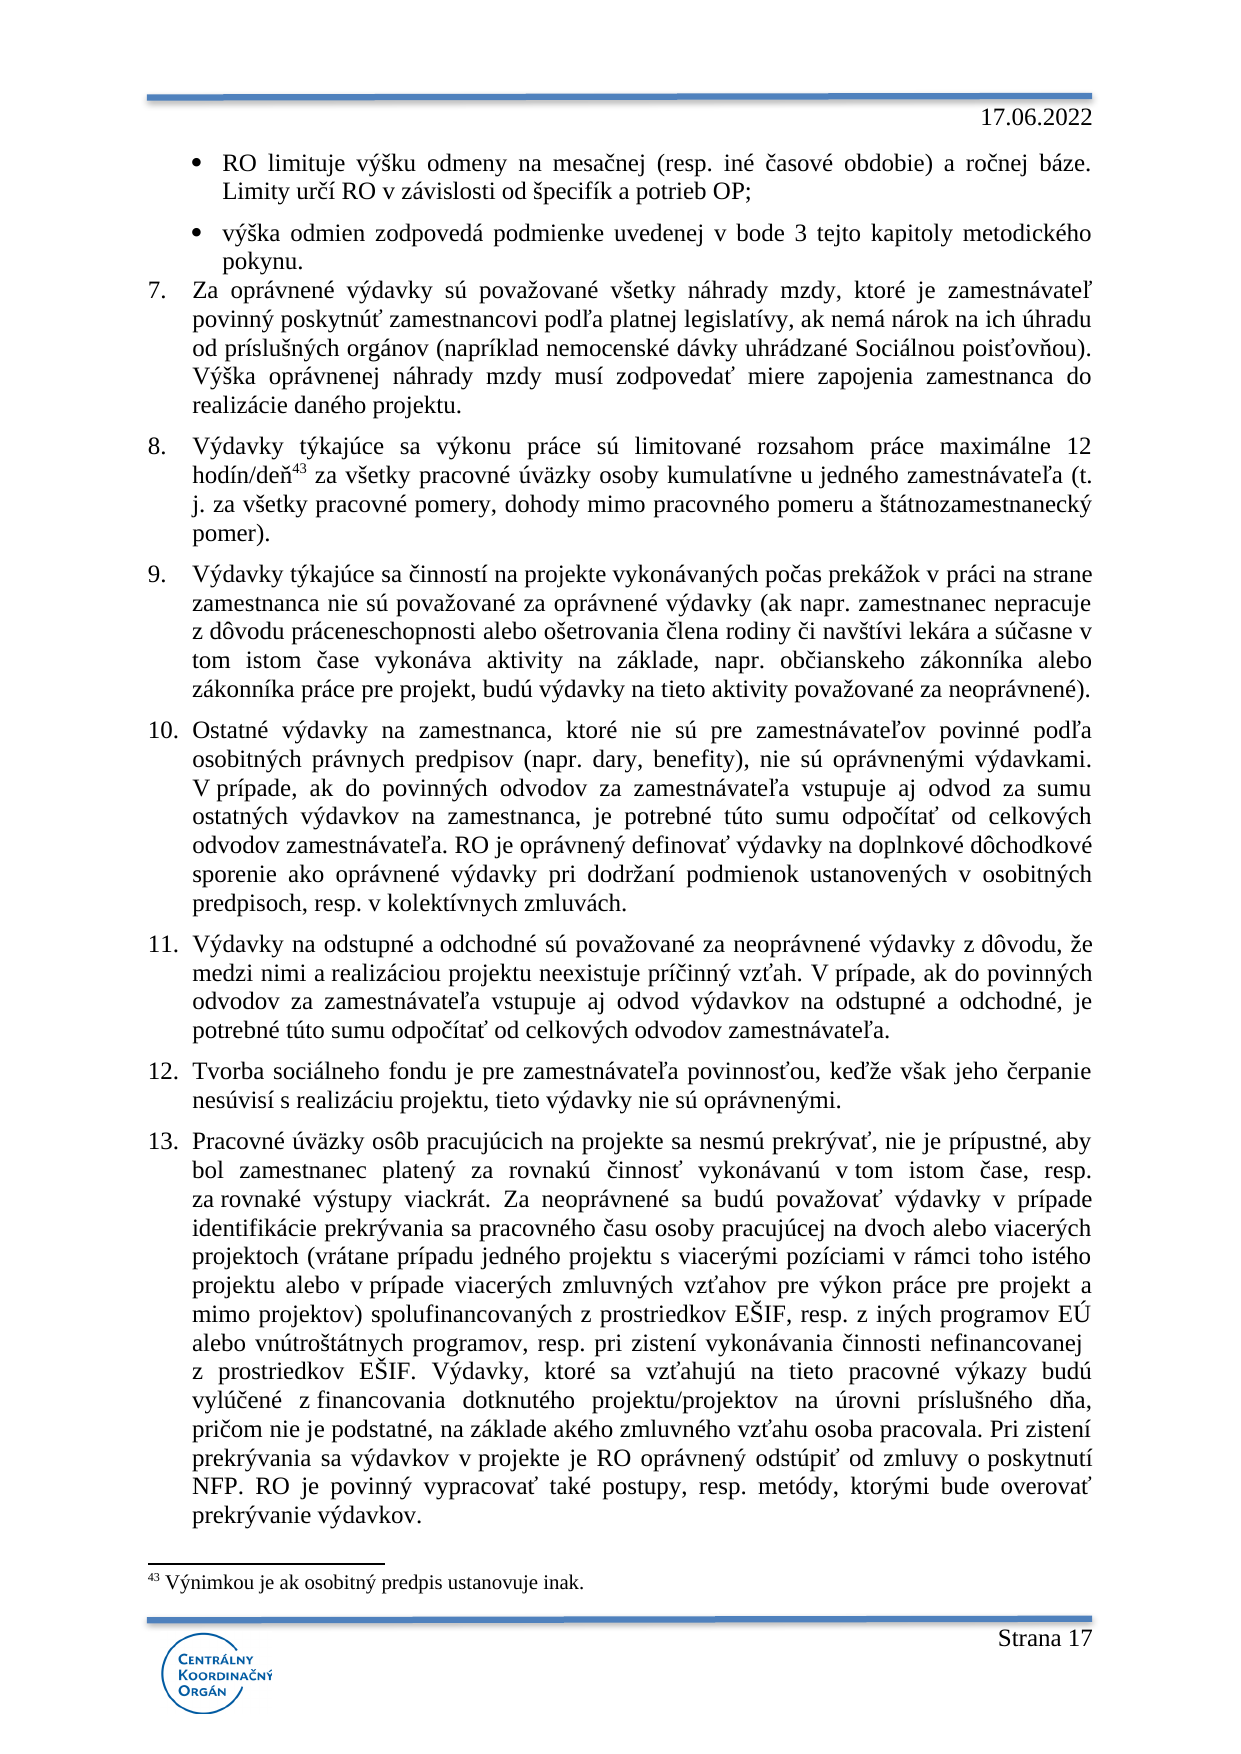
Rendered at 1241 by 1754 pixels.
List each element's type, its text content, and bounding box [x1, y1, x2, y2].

list RO limituje výšku odmeny na mesačnej (resp. iné časové obdobie) a ročnej báze. Limity určí RO v závislosti od špecifík a potrieb OP; [192, 148, 1093, 205]
list Pracovné úväzky osôb pracujúcich na projekte sa nesmú prekrývať, nie je prípustné, aby bol zamestnanec platený za rovnakú činnosť vykonávanú v tom istom čase, resp. za rovnaké výstupy viackrát. Za neoprávnené sa budú považovať výdavky v prípade identifikácie prekrývania sa pracovného času osoby pracujúcej na dvoch alebo viacerých projektoch (vrátane prípadu jedného projektu s viacerými pozíciami v rámci toho istého projektu alebo v prípade viacerých zmluvných vzťahov pre výkon práce pre projekt a mimo projektov) spolufinancovaných z prostriedkov EŠIF, resp. z iných programov EÚ alebo vnútroštátnych programov, resp. pri zistení vykonávania činnosti nefinancovanej z prostriedkov EŠIF. Výdavky, ktoré sa vzťahujú na tieto pracovné výkazy budú vylúčené z financovania dotknutého projektu/projektov na úrovni príslušného dňa, pričom nie je podstatné, na základe akého zmluvného vzťahu osoba pracovala. Pri zistení prekrývania sa výdavkov v projekte je RO oprávnený odstúpiť od zmluvy o poskytnutí NFP. RO je povinný vypracovať také postupy, resp. metódy, ktorými bude overovať prekrývanie výdavkov. [148, 1126, 1093, 1529]
list Tvorba sociálneho fondu je pre zamestnávateľa povinnosťou, keďže však jeho čerpanie nesúvisí s realizáciu projektu, tieto výdavky nie sú oprávnenými. [148, 1056, 1093, 1114]
picture [159, 1631, 272, 1713]
list Výdavky týkajúce sa činností na projekte vykonávaných počas prekážok v práci na strane zamestnanca nie sú považované za oprávnené výdavky (ak napr. zamestnanec nepracuje z dôvodu práceneschopnosti alebo ošetrovania člena rodiny či navštívi lekára a súčasne v tom istom čase vykonáva aktivity na základe, napr. občianskeho zákonníka alebo zákonníka práce pre projekt, budú výdavky na tieto aktivity považované za neoprávnené). [148, 559, 1093, 703]
list Výdavky týkajúce sa výkonu práce sú limitované rozsahom práce maximálne 12 hodín/deň za všetky pracovné úväzky osoby kumulatívne u jedného zamestnávateľa (t. j. za všetky pracovné pomery, dohody mimo pracovného pomeru a štátnozamestnanecký pomer). [148, 431, 1093, 546]
list Ostatné výdavky na zamestnanca, ktoré nie sú pre zamestnávateľov povinné podľa osobitných právnych predpisov (napr. dary, benefity), nie sú oprávnenými výdavkami. V prípade, ak do povinných odvodov za zamestnávateľa vstupuje aj odvod za sumu ostatných výdavkov na zamestnanca, je potrebné túto sumu odpočítať od celkových odvodov zamestnávateľa. RO je oprávnený definovať výdavky na doplnkové dôchodkové sporenie ako oprávnené výdavky pri dodržaní podmienok ustanovených v osobitných predpisoch, resp. v kolektívnych zmluvách. [148, 715, 1093, 916]
list výška odmien zodpovedá podmienke uvedenej v bode 3 tejto kapitoly metodického pokynu. [192, 218, 1093, 275]
list Za oprávnené výdavky sú považované všetky náhrady mzdy, ktoré je zamestnávateľ povinný poskytnúť zamestnancovi podľa platnej legislatívy, ak nemá nárok na ich úhradu od príslušných orgánov (napríklad nemocenské dávky uhrádzané Sociálnou poisťovňou). Výška oprávnenej náhrady mzdy musí zodpovedať miere zapojenia zamestnanca do realizácie daného projektu. [148, 275, 1093, 419]
list Výdavky na odstupné a odchodné sú považované za neoprávnené výdavky z dôvodu, že medzi nimi a realizáciou projektu neexistuje príčinný vzťah. V prípade, ak do povinných odvodov za zamestnávateľa vstupuje aj odvod výdavkov na odstupné a odchodné, je potrebné túto sumu odpočítať od celkových odvodov zamestnávateľa. [148, 929, 1093, 1044]
